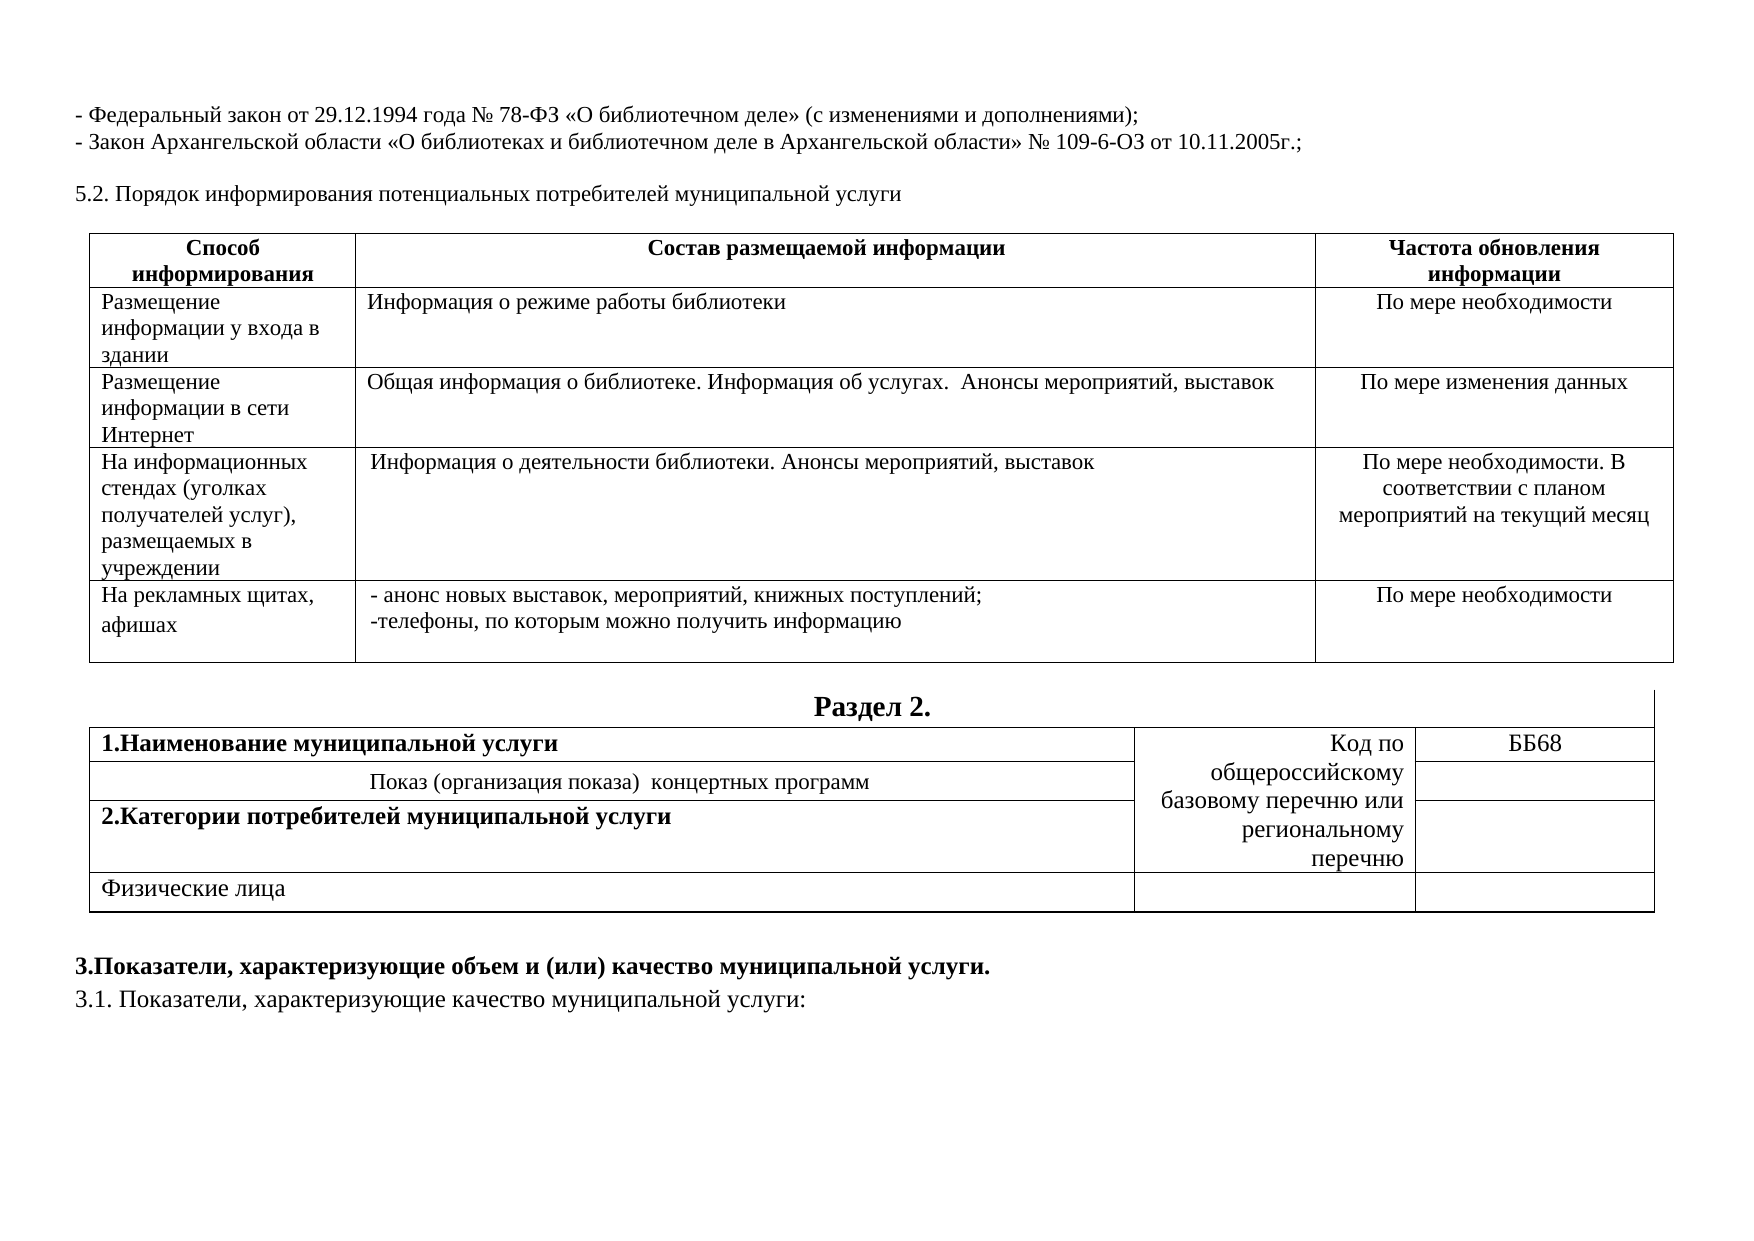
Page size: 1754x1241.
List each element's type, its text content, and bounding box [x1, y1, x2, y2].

table_cell ББ68 [1416, 728, 1654, 761]
table_cell По мере изменения данных [1316, 368, 1673, 447]
table_cell [1135, 873, 1415, 911]
table_cell 1.Наименование муниципальной услуги [90, 728, 1134, 761]
table_cell Информация о деятельности библиотеки. Анонсы мероприятий, выставок [356, 448, 1315, 580]
table_cell Код по общероссийскому базовому перечню или региональному перечню [1135, 728, 1415, 872]
table_header Способ информирования [90, 234, 355, 287]
table_cell Размещение информации в сети Интернет [90, 368, 355, 447]
table_cell Информация о режиме работы библиотеки [356, 288, 1315, 367]
table_cell Показ (организация показа) концертных программ [90, 762, 1134, 800]
table_cell - анонс новых выставок, мероприятий, книжных поступлений; -телефоны, по которым можно получить информацию [356, 581, 1315, 662]
table_cell По мере необходимости. В соответствии с планом мероприятий на текущий месяц [1316, 448, 1673, 580]
table_cell Общая информация о библиотеке. Информация об услугах. Анонсы мероприятий, выставок [356, 368, 1315, 447]
table_cell Физические лица [90, 873, 1134, 911]
table_cell На информационных стендах (уголках получателей услуг), размещаемых в учреждении [90, 448, 355, 580]
table_cell По мере необходимости [1316, 288, 1673, 367]
text 3.Показатели, характеризующие объем и (или) качество муниципальной услуги. [75, 951, 1679, 980]
text 5.2. Порядок информирования потенциальных потребителей муниципальной услуги [75, 180, 1679, 207]
table_header Частота обновления информации [1316, 234, 1673, 287]
table_cell Размещение информации у входа в здании [90, 288, 355, 367]
table_cell 2.Категории потребителей муниципальной услуги [90, 801, 1134, 872]
table_header Раздел 2. [90, 690, 1654, 727]
table_cell [1416, 873, 1654, 911]
table_cell На рекламных щитах, афишах [90, 581, 355, 662]
table_cell [1416, 762, 1654, 800]
table_cell [1416, 801, 1654, 872]
text - Федеральный закон от 29.12.1994 года № 78-ФЗ «О библиотечном деле» (с изменениями и дополнениями); - Закон Архангельской области «О библиотеках и библиотечном деле в Архангельской области» № 109-6-ОЗ от 10.11.2005г.; [75, 75, 1679, 154]
table_cell По мере необходимости [1316, 581, 1673, 662]
text 3.1. Показатели, характеризующие качество муниципальной услуги: [75, 984, 1679, 1013]
table_header Состав размещаемой информации [356, 234, 1315, 287]
